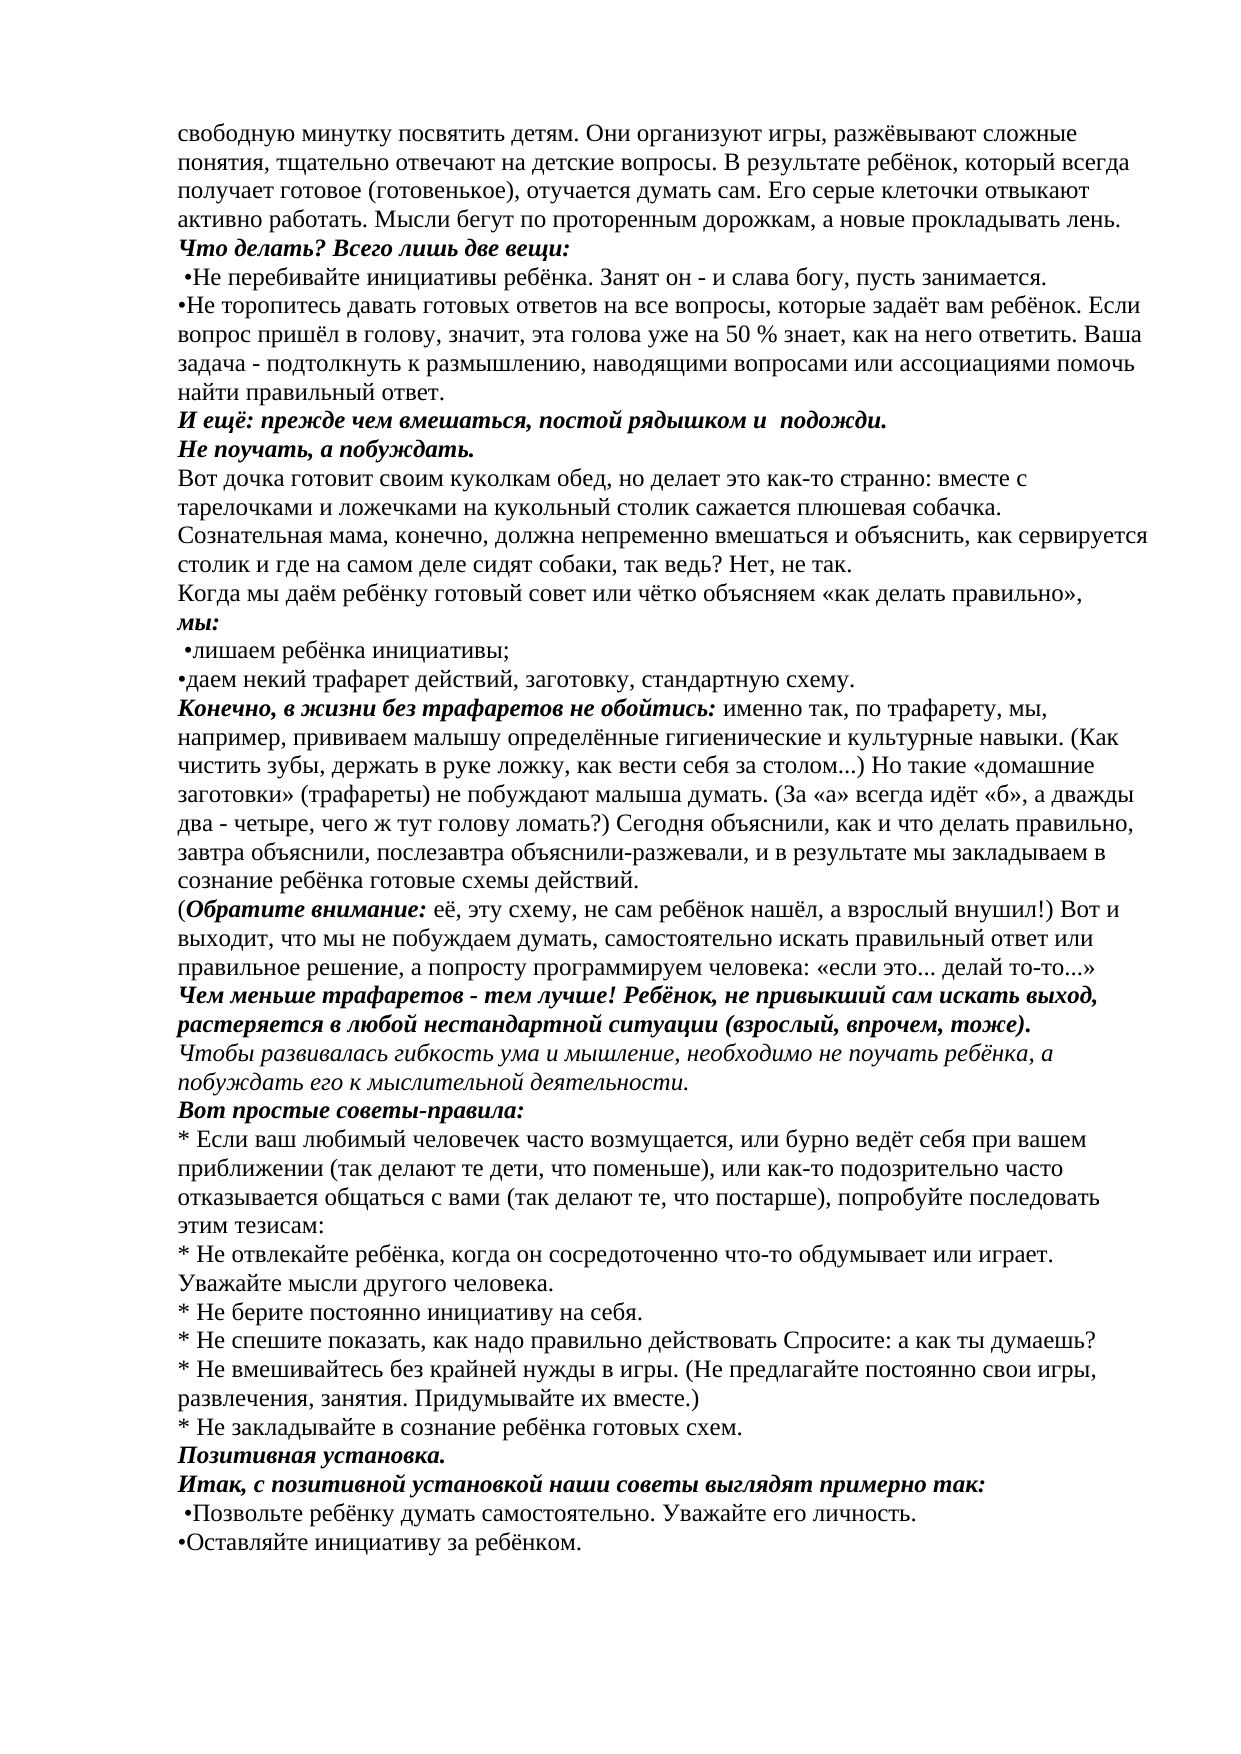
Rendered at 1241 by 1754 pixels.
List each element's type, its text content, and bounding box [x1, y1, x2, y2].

text Конечно, в жизни без трафаретов не обойтись: именно так, по трафарету, мы, например, прививаем малышу определённые гигиенические и культурные навыки. (Как чистить зубы, держать в руке ложку, как вести себя за столом...) Но такие «домашние заготовки» (трафареты) не побуждают малыша думать. (За «а» всегда идёт «б», а дважды два - четыре, чего ж тут голову ломать?) Сегодня объяснили, как и что делать правильно, завтра объяснили, послезавтра объяснили-разжевали, и в результате мы закладываем в сознание ребёнка готовые схемы действий. [177, 693, 1152, 894]
text •Оставляйте инициативу за ребёнком. [177, 1527, 1152, 1556]
text И ещё: прежде чем вмешаться, постой рядышком и подожди. [177, 406, 1152, 434]
text * Не отвлекайте ребёнка, когда он сосредоточенно что-то обдумывает или играет. Уважайте мысли другого человека. [177, 1239, 1152, 1297]
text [177, 118, 1152, 233]
text Позитивная установка. [177, 1441, 1152, 1469]
text •лишаем ребёнка инициативы; [177, 636, 1152, 664]
text Что делать? Всего лишь две вещи: [177, 233, 1152, 262]
text Сознательная мама, конечно, должна непременно вмешаться и объяснить, как сервируется столик и где на самом деле сидят собаки, так ведь? Нет, не так. [177, 521, 1152, 578]
text Итак, с позитивной установкой наши советы выглядят примерно так: [177, 1469, 1152, 1498]
text Вот дочка готовит своим куколкам обед, но делает это как-то странно: вместе с тарелочками и ложечками на кукольный столик сажается плюшевая собачка. [177, 463, 1152, 521]
text •Не перебивайте инициативы ребёнка. Занят он - и слава богу, пусть занимается. [177, 262, 1152, 291]
text Не поучать, а побуждать. [177, 434, 1152, 463]
text Вот простые советы-правила: [177, 1096, 1152, 1124]
text * Не спешите показать, как надо правильно действовать Спросите: а как ты думаешь? [177, 1326, 1152, 1354]
text мы: [177, 607, 1152, 636]
text •Позвольте ребёнку думать самостоятельно. Уважайте его личность. [177, 1498, 1152, 1527]
text •Не торопитесь давать готовых ответов на все вопросы, которые задаёт вам ребёнок. Если вопрос пришёл в голову, значит, эта голова уже на 50 % знает, как на него ответить. Ваша задача - подтолкнуть к размышлению, наводящими вопросами или ассоциациями помочь найти правильный ответ. [177, 291, 1152, 406]
text * Не вмешивайтесь без крайней нужды в игры. (Не предлагайте постоянно свои игры, развлечения, занятия. Придумывайте их вместе.) [177, 1354, 1152, 1412]
text * Если ваш любимый человечек часто возмущается, или бурно ведёт себя при вашем приближении (так делают те дети, что поменьше), или как-то подозрительно часто отказывается общаться с вами (так делают те, что постарше), попробуйте последовать этим тезисам: [177, 1124, 1152, 1239]
text * Не берите постоянно инициативу на себя. [177, 1297, 1152, 1326]
text (Обратите внимание: её, эту схему, не сам ребёнок нашёл, а взрослый внушил!) Вот и выходит, что мы не побуждаем думать, самостоятельно искать правильный ответ или правильное решение, а попросту программируем человека: «если это... делай то-то...» [177, 894, 1152, 981]
text Чем меньше трафаретов - тем лучше! Ребёнок, не привыкший сам искать выход, растеряется в любой нестандартной ситуации (взрослый, впрочем, тоже). [177, 981, 1152, 1038]
text * Не закладывайте в сознание ребёнка готовых схем. [177, 1412, 1152, 1441]
text Чтобы развивалась гибкость ума и мышление, необходимо не поучать ребёнка, а побуждать его к мыслительной деятельности. [177, 1038, 1152, 1096]
text Когда мы даём ребёнку готовый совет или чётко объясняем «как делать правильно», [177, 578, 1152, 607]
text •даем некий трафарет действий, заготовку, стандартную схему. [177, 664, 1152, 693]
